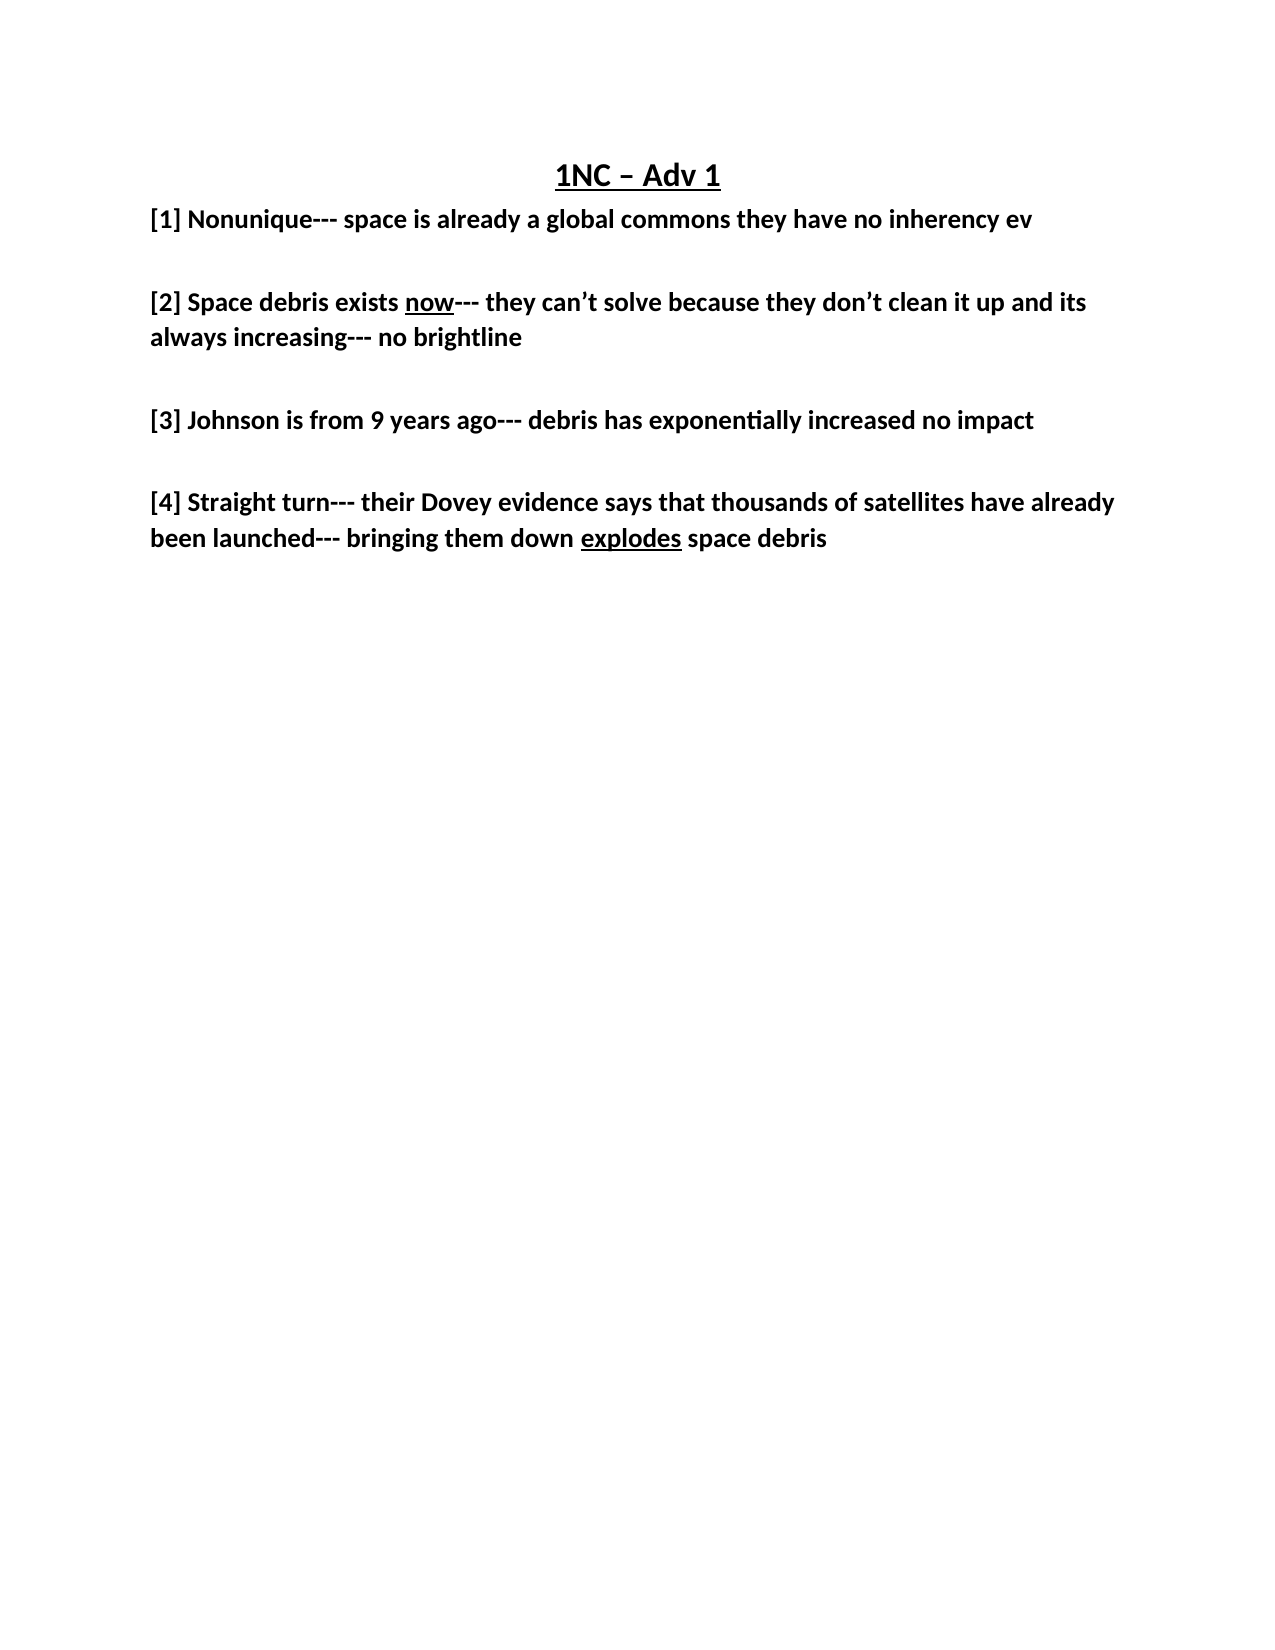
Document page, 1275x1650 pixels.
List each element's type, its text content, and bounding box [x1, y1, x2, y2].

subtitle [2] Space debris exists now--- they can’t solve because they don’t clean it up and its always increasing--- no brightline [150, 285, 1125, 353]
subtitle 1NC – Adv 1 [150, 154, 1125, 195]
subtitle [4] Straight turn--- their Dovey evidence says that thousands of satellites have already been launched--- bringing them down explodes space debris [150, 485, 1125, 554]
subtitle [3] Johnson is from 9 years ago--- debris has exponentially increased no impact [150, 403, 1125, 436]
subtitle [1] Nonunique--- space is already a global commons they have no inherency ev [150, 202, 1125, 235]
